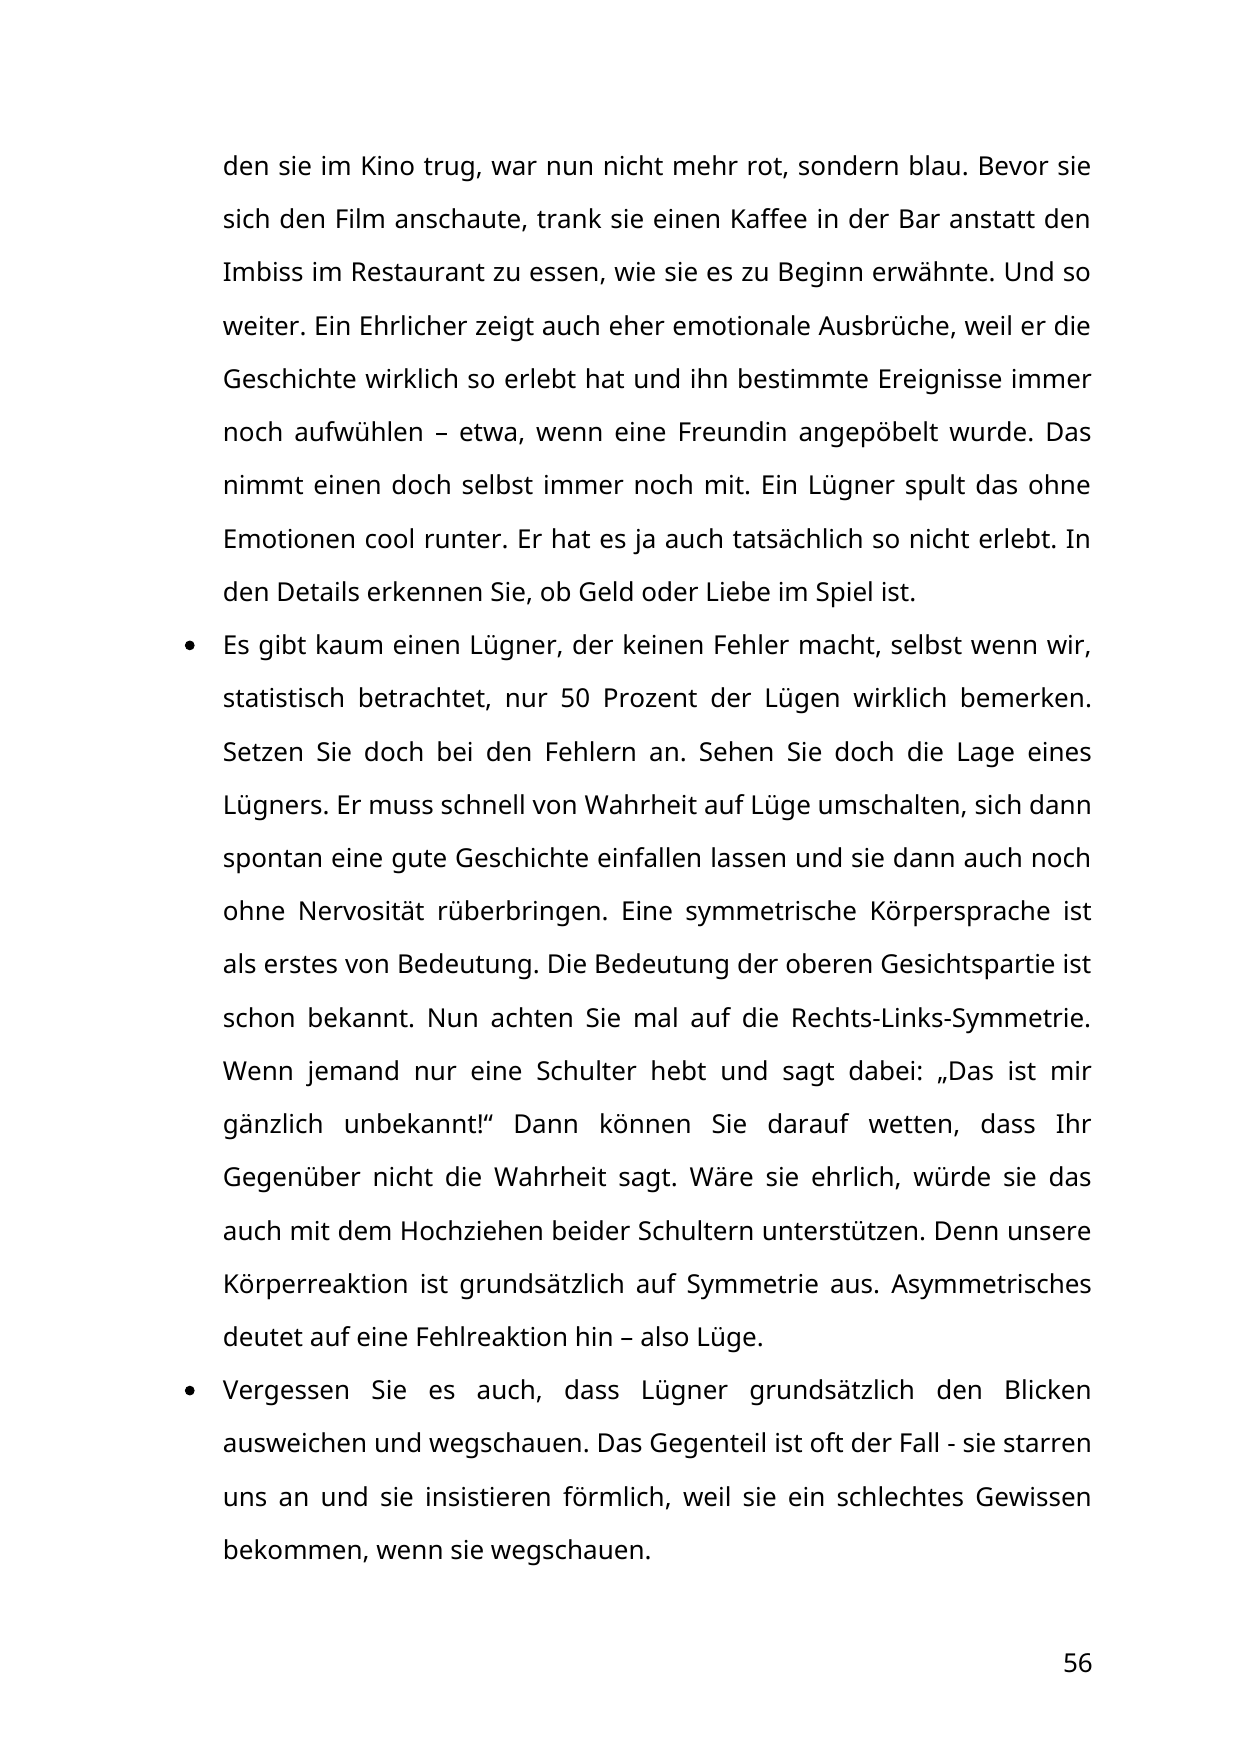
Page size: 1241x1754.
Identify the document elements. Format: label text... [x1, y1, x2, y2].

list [185, 148, 1093, 609]
list Vergessen Sie es auch, dass Lügner grundsätzlich den Blicken ausweichen und wegschauen. Das Gegenteil ist oft der Fall - sie starren uns an und sie insistieren förmlich, weil sie ein schlechtes Gewissen bekommen, wenn sie wegschauen. [185, 1372, 1093, 1567]
list Es gibt kaum einen Lügner, der keinen Fehler macht, selbst wenn wir, statistisch betrachtet, nur 50 Prozent der Lügen wirklich bemerken. Setzen Sie doch bei den Fehlern an. Sehen Sie doch die Lage eines Lügners. Er muss schnell von Wahrheit auf Lüge umschalten, sich dann spontan eine gute Geschichte einfallen lassen und sie dann auch noch ohne Nervosität rüberbringen. Eine symmetrische Körpersprache ist als erstes von Bedeutung. Die Bedeutung der oberen Gesichtspartie ist schon bekannt. Nun achten Sie mal auf die Rechts-Links-Symmetrie. Wenn jemand nur eine Schulter hebt und sagt dabei: „Das ist mir gänzlich unbekannt!“ Dann können Sie darauf wetten, dass Ihr Gegenüber nicht die Wahrheit sagt. Wäre sie ehrlich, würde sie das auch mit dem Hochziehen beider Schultern unterstützen. Denn unsere Körperreaktion ist grundsätzlich auf Symmetrie aus. Asymmetrisches deutet auf eine Fehlreaktion hin – also Lüge. [185, 627, 1093, 1354]
